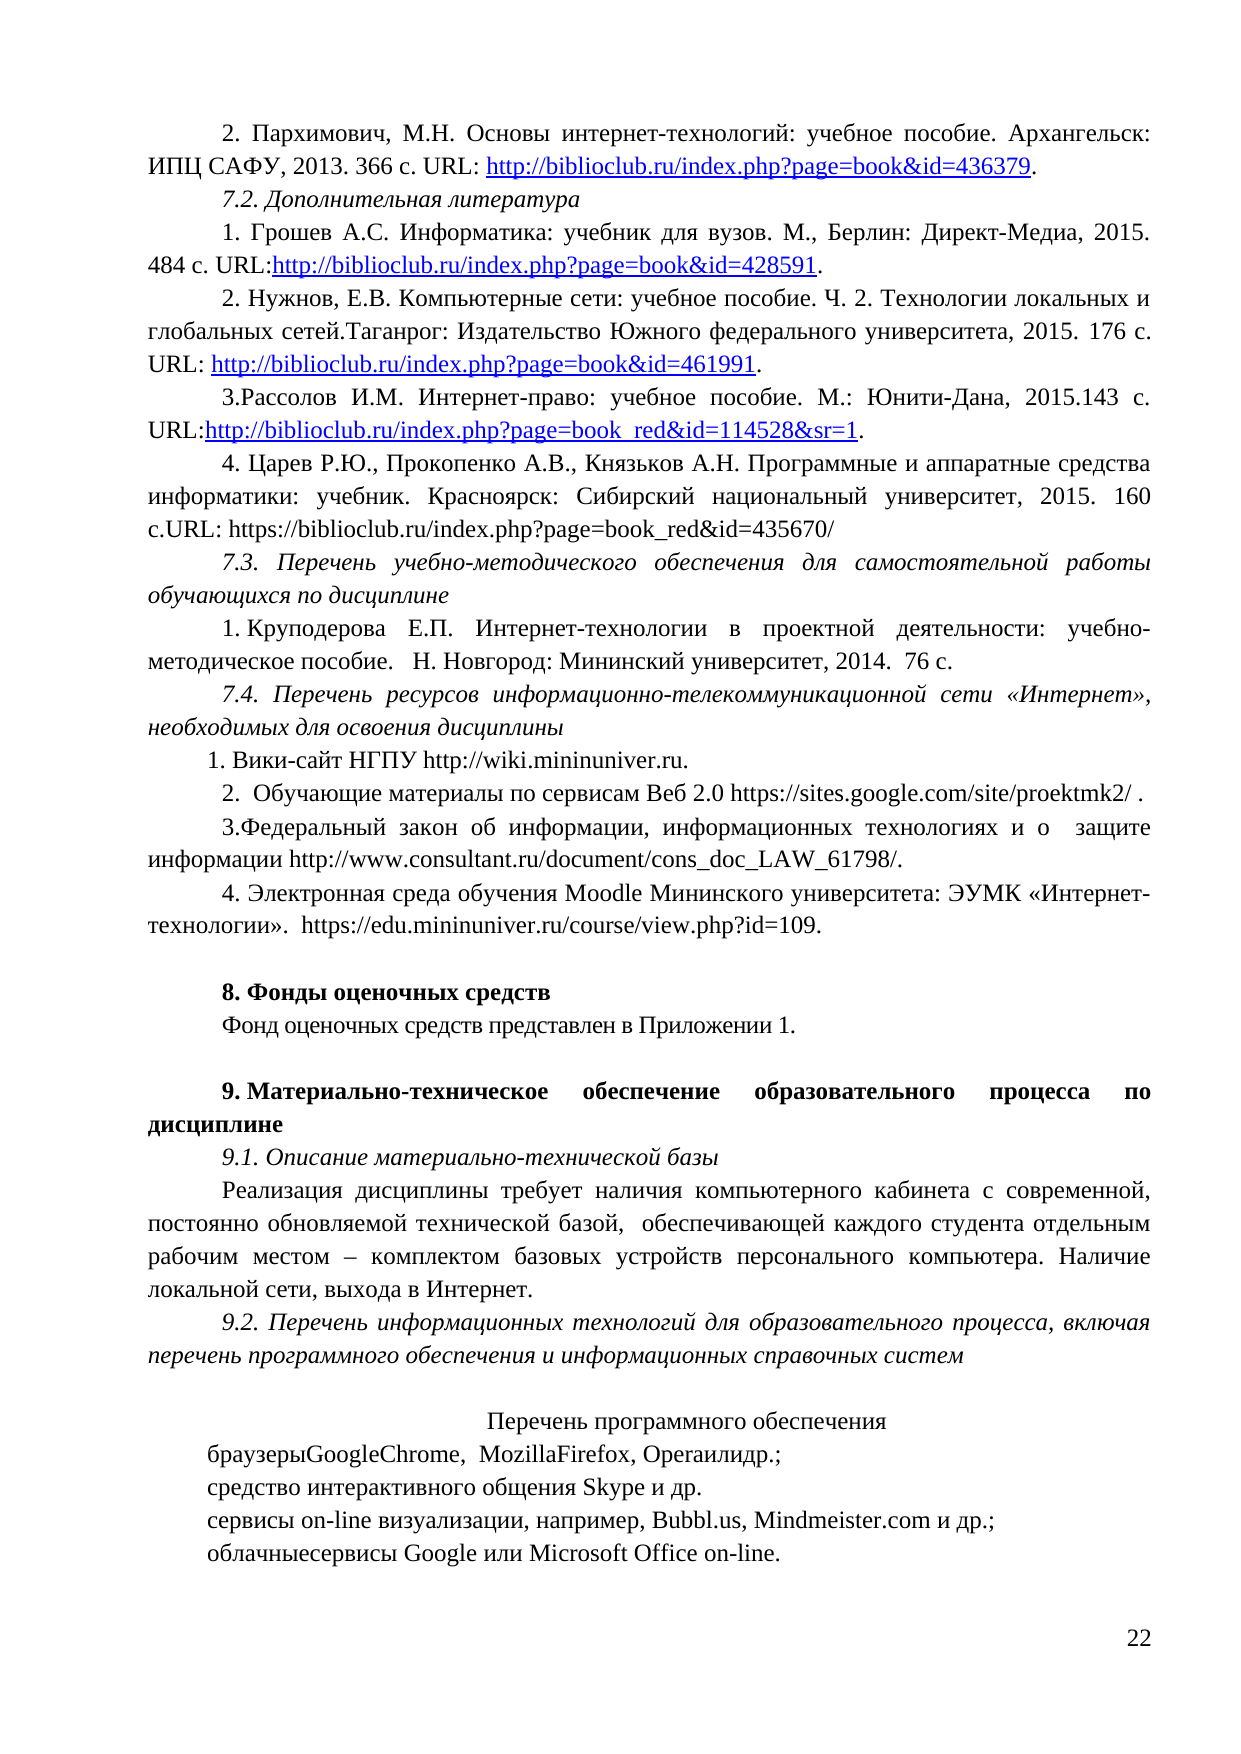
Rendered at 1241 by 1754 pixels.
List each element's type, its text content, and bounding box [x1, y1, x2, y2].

text Фонд оценочных средств представлен в Приложении 1. [148, 1010, 1152, 1038]
text сервисы on-line визуализации, например, Bubbl.us, Mindmeister.com и др.; [207, 1505, 1152, 1534]
text 9.1. Описание материально-технической базы [148, 1142, 1152, 1171]
text 7.2. Дополнительная литература [148, 184, 1152, 213]
text 8. Фонды оценочных средств [148, 977, 1152, 1005]
text 1. Грошев А.С. Информатика: учебник для вузов. М., Берлин: Директ-Медиа, 2015. 484 с. URL:http://biblioclub.ru/index.php?page=book&id=428591. [148, 217, 1152, 279]
text 2. Нужнов, Е.В. Компьютерные сети: учебное пособие. Ч. 2. Технологии локальных и глобальных сетей.Таганрог: Издательство Южного федерального университета, 2015. 176 с. URL: http://biblioclub.ru/index.php?page=book&id=461991. [148, 283, 1152, 378]
text 3.Федеральный закон об информации, информационных технологиях и о защите информации http://www.consultant.ru/document/cons_doc_LAW_61798/. [148, 812, 1152, 873]
text средство интерактивного общения Skype и др. [207, 1472, 1152, 1501]
text 4. Царев Р.Ю., Прокопенко А.В., Князьков А.Н. Программные и аппаратные средства информатики: учебник. Красноярск: Сибирский национальный университет, 2015. 160 с.URL: https://biblioclub.ru/index.php?page=book_red&id=435670/ [148, 448, 1152, 543]
text 7.4. Перечень ресурсов информационно-телекоммуникационной сети «Интернет», необходимых для освоения дисциплины [148, 679, 1152, 741]
text 1. Вики-сайт НГПУ http://wiki.mininuniver.ru. [148, 746, 1152, 774]
text 3.Рассолов И.М. Интернет-право: учебное пособие. М.: Юнити-Дана, 2015.143 с. URL:http://biblioclub.ru/index.php?page=book_red&id=114528&sr=1. [148, 382, 1152, 444]
list 1. Круподерова Е.П. Интернет-технологии в проектной деятельности: учебно-методическое пособие. Н. Новгород: Мининский университет, 2014. 76 с. [148, 613, 1152, 675]
text 9.2. Перечень информационных технологий для образовательного процесса, включая перечень программного обеспечения и информационных справочных систем [148, 1307, 1152, 1369]
text 2. Обучающие материалы по сервисам Веб 2.0 https://sites.google.com/site/proektmk2/ . [148, 778, 1152, 807]
text 9. Материально-техническое обеспечение образовательного процесса по дисциплине [148, 1076, 1152, 1137]
text браузерыGoogleChrome, MozillaFirefox, Operaилидр.; [207, 1439, 1152, 1468]
text 2. Пархимович, М.Н. Основы интернет-технологий: учебное пособие. Архангельск: ИПЦ САФУ, 2013. 366 с. URL: http://biblioclub.ru/index.php?page=book&id=436379. [148, 118, 1152, 180]
text Перечень программного обеспечения [148, 1406, 1152, 1435]
text 7.3. Перечень учебно-методического обеспечения для самостоятельной работы обучающихся по дисциплине [148, 547, 1152, 609]
text облачныесервисы Google или Microsoft Office on-line. [207, 1538, 1152, 1567]
text Реализация дисциплины требует наличия компьютерного кабинета с современной, постоянно обновляемой технической базой, обеспечивающей каждого студента отдельным рабочим местом – комплектом базовых устройств персонального компьютера. Наличие локальной сети, выхода в Интернет. [148, 1175, 1152, 1303]
text 4. Электронная среда обучения Moodle Мининского университета: ЭУМК «Интернет-технологии». https://edu.mininuniver.ru/course/view.php?id=109. [148, 878, 1152, 939]
